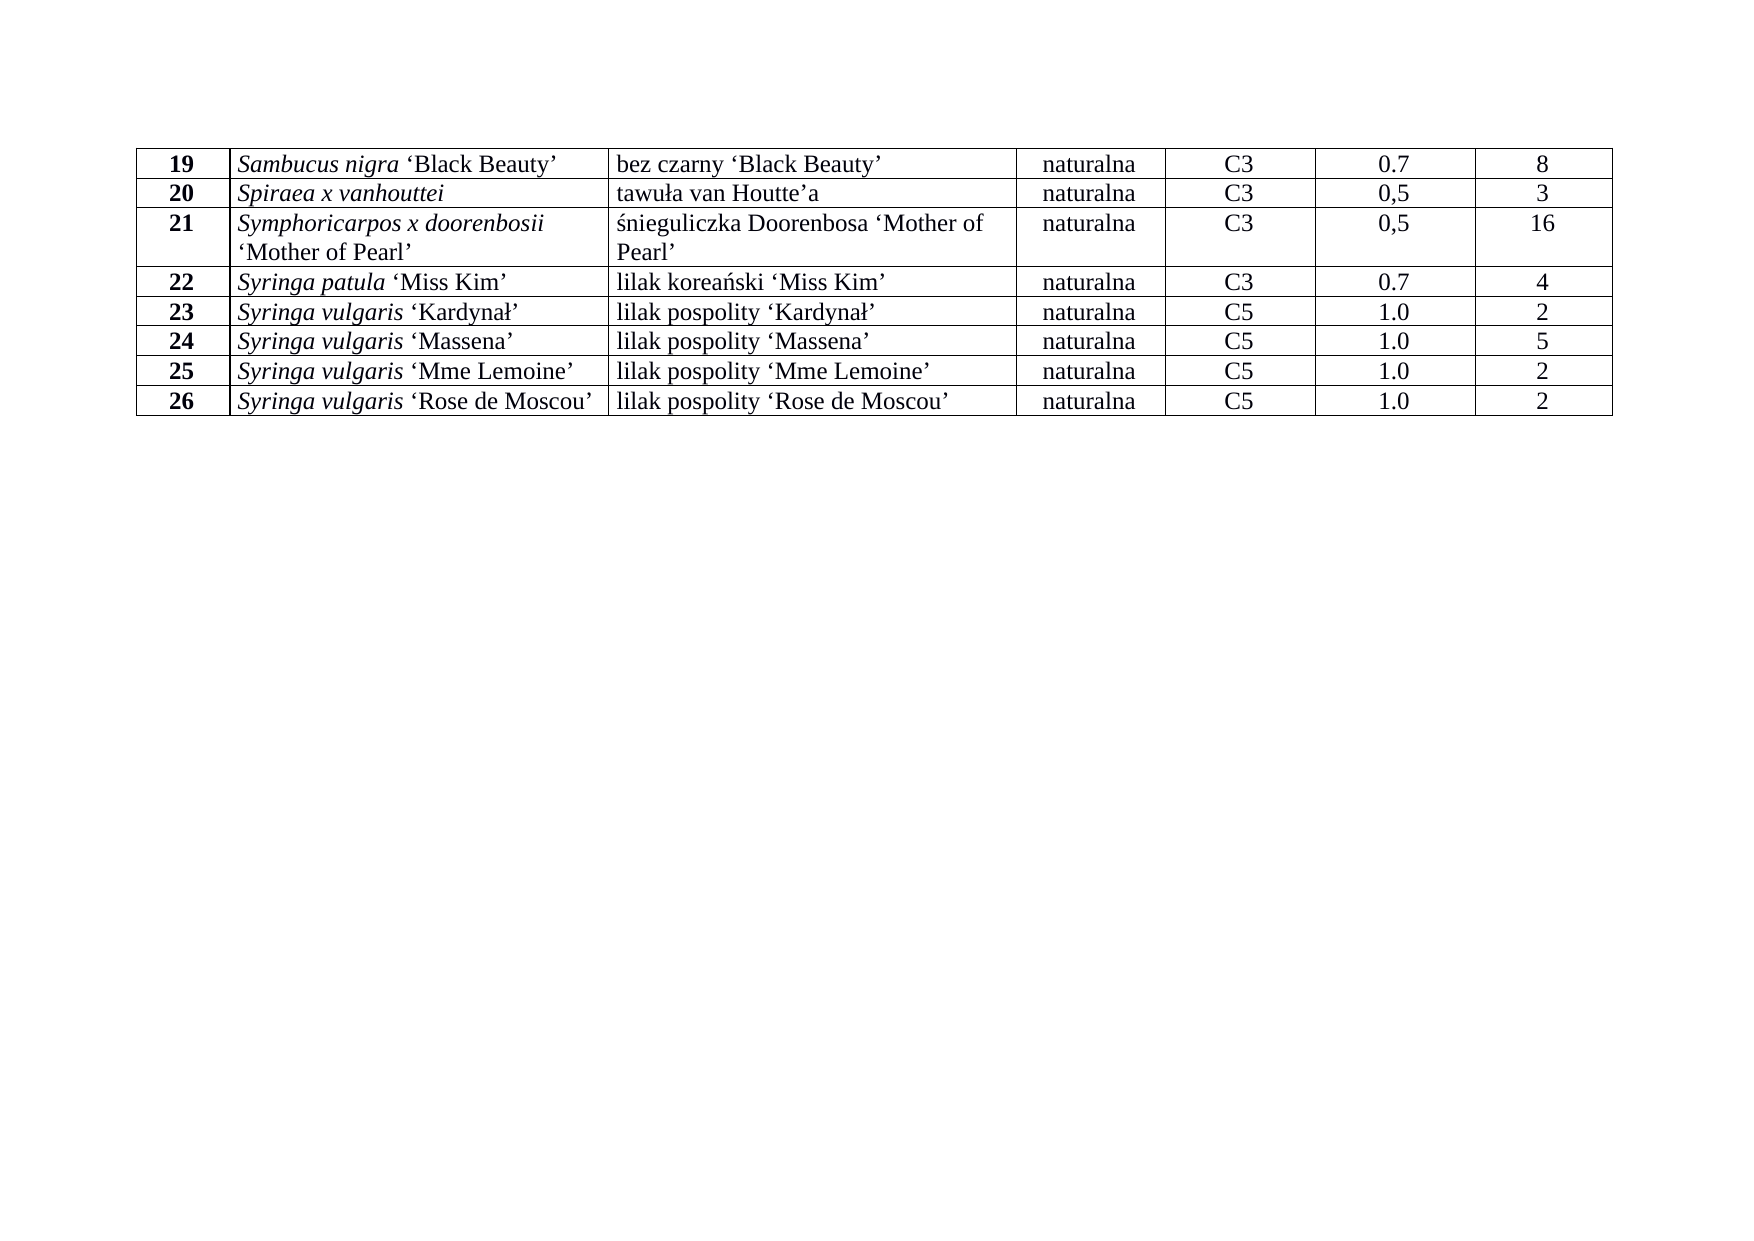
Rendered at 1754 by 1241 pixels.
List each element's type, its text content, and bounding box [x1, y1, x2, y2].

table_cell Syringa vulgaris ‘Kardynał’ [231, 297, 608, 325]
table_cell 2 [1476, 386, 1612, 415]
table_cell 24 [137, 326, 229, 355]
table_cell C3 [1166, 179, 1315, 207]
table_cell 2 [1476, 356, 1612, 385]
table_cell C5 [1166, 386, 1315, 415]
table_cell Symphoricarpos x doorenbosii ‘Mother of Pearl’ [231, 208, 608, 266]
table_cell Syringa vulgaris ‘Rose de Moscou’ [231, 386, 608, 415]
table_cell 1.0 [1316, 326, 1475, 355]
table_cell 0.7 [1316, 149, 1475, 177]
table_cell tawuła van Houtte’a [609, 179, 1016, 207]
table_cell C5 [1166, 326, 1315, 355]
table_cell 19 [137, 149, 229, 177]
table_cell Syringa patula ‘Miss Kim’ [231, 267, 608, 296]
table_cell bez czarny ‘Black Beauty’ [609, 149, 1016, 177]
table_cell lilak pospolity ‘Kardynał’ [609, 297, 1016, 325]
table_cell 4 [1476, 267, 1612, 296]
table_cell 26 [137, 386, 229, 415]
table_cell 21 [137, 208, 229, 266]
table_cell 5 [1476, 326, 1612, 355]
table_cell 0,5 [1316, 179, 1475, 207]
table_cell 3 [1476, 179, 1612, 207]
table_cell 0.7 [1316, 267, 1475, 296]
table_cell C3 [1166, 267, 1315, 296]
table_cell naturalna [1017, 297, 1165, 325]
table_cell naturalna [1017, 179, 1165, 207]
table_cell C3 [1166, 149, 1315, 177]
table_cell lilak pospolity ‘Mme Lemoine’ [609, 356, 1016, 385]
table_cell C5 [1166, 297, 1315, 325]
table_cell 1.0 [1316, 297, 1475, 325]
table_cell naturalna [1017, 208, 1165, 266]
table_cell naturalna [1017, 149, 1165, 177]
table_cell Sambucus nigra ‘Black Beauty’ [231, 149, 608, 177]
table_cell lilak pospolity ‘Massena’ [609, 326, 1016, 355]
table_cell 22 [137, 267, 229, 296]
table_cell 1.0 [1316, 386, 1475, 415]
table_cell 8 [1476, 149, 1612, 177]
table_cell naturalna [1017, 267, 1165, 296]
table_cell C3 [1166, 208, 1315, 266]
table_cell 16 [1476, 208, 1612, 266]
table_cell śnieguliczka Doorenbosa ‘Mother of Pearl’ [609, 208, 1016, 266]
table_cell 1.0 [1316, 356, 1475, 385]
table_cell C5 [1166, 356, 1315, 385]
table_cell Syringa vulgaris ‘Massena’ [231, 326, 608, 355]
table_cell 23 [137, 297, 229, 325]
table_cell naturalna [1017, 326, 1165, 355]
table_cell lilak koreański ‘Miss Kim’ [609, 267, 1016, 296]
table_cell 2 [1476, 297, 1612, 325]
table_cell 20 [137, 179, 229, 207]
table_cell 25 [137, 356, 229, 385]
table_cell lilak pospolity ‘Rose de Moscou’ [609, 386, 1016, 415]
table_cell naturalna [1017, 386, 1165, 415]
table_cell naturalna [1017, 356, 1165, 385]
table_cell Syringa vulgaris ‘Mme Lemoine’ [231, 356, 608, 385]
table_cell Spiraea x vanhouttei [231, 179, 608, 207]
table_cell 0,5 [1316, 208, 1475, 266]
